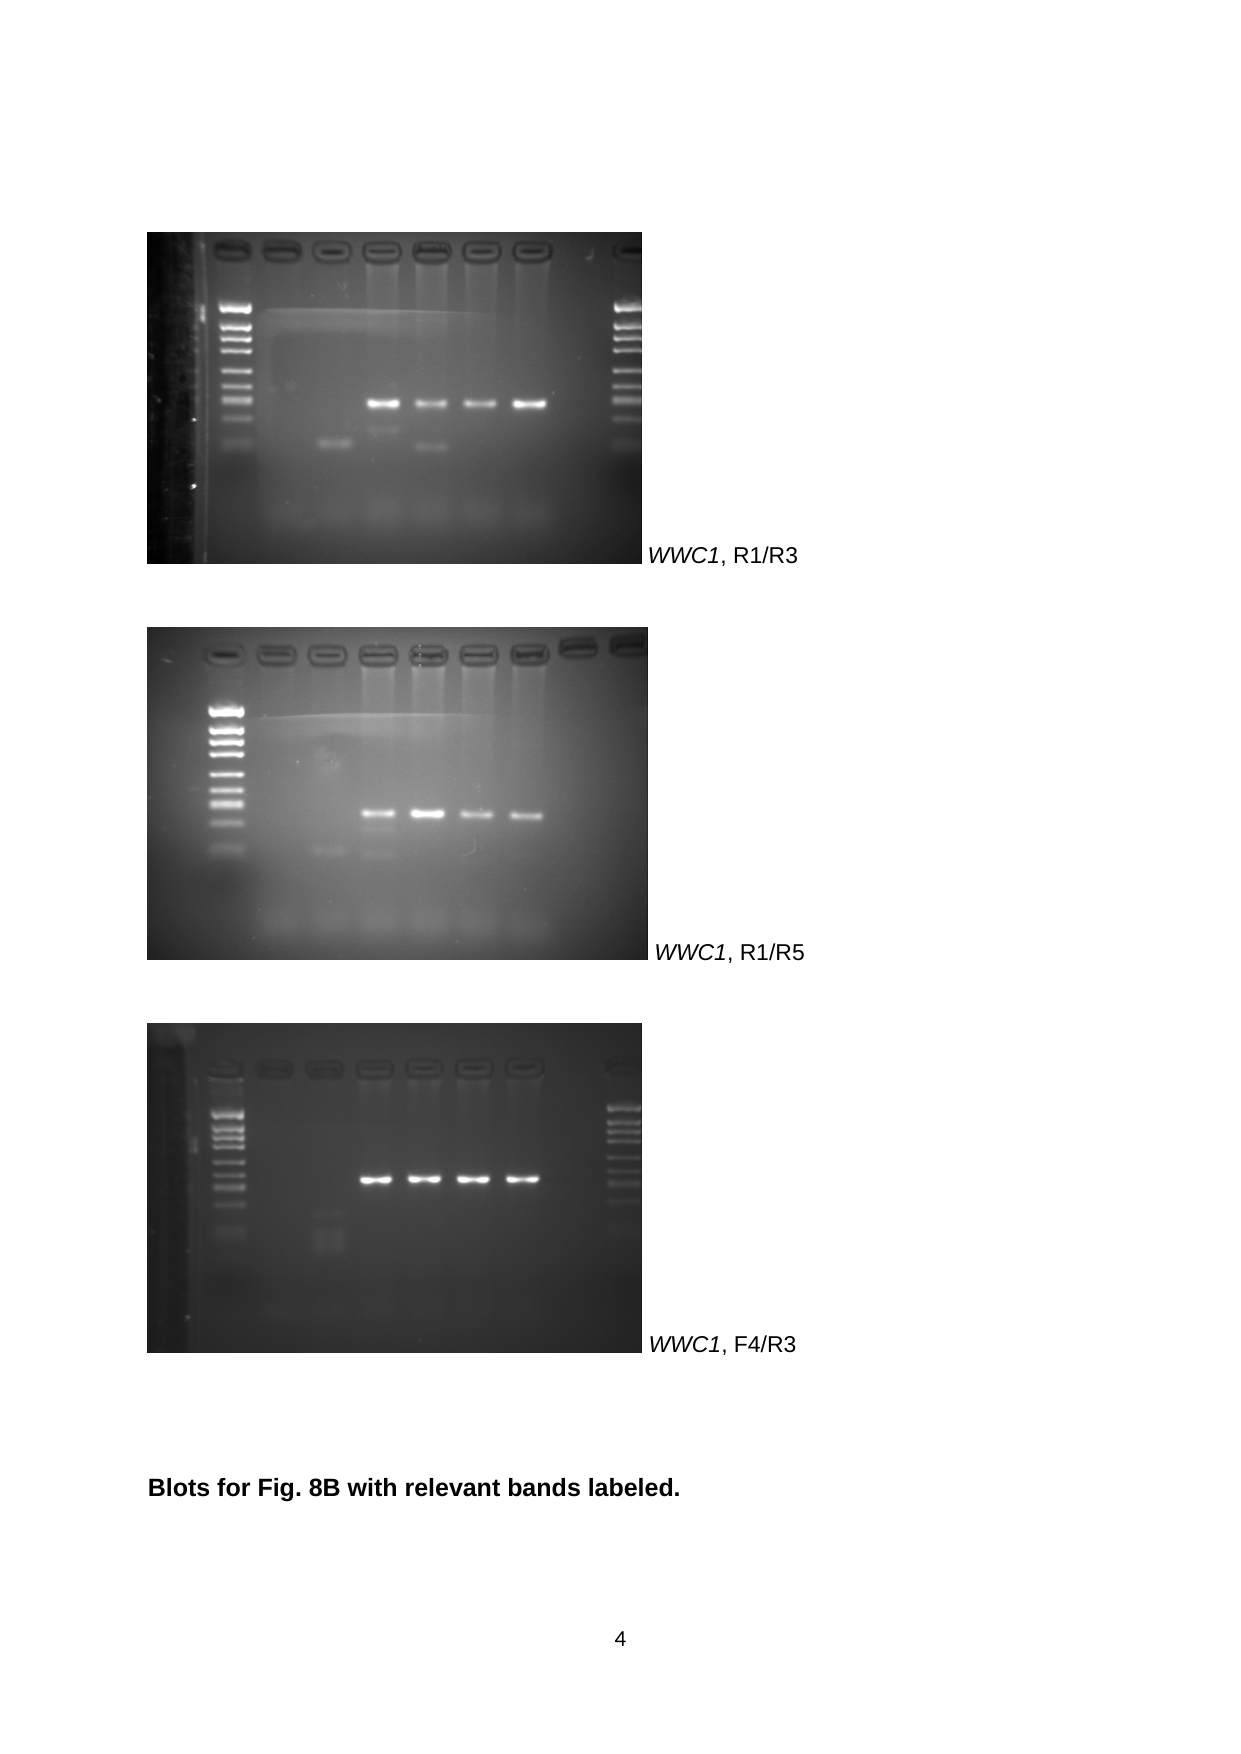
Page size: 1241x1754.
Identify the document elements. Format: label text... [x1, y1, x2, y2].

text Blots for Fig. 8B with relevant bands labeled. [148, 1473, 1093, 1502]
picture [147, 232, 642, 564]
picture [147, 1023, 642, 1353]
picture [147, 627, 648, 960]
